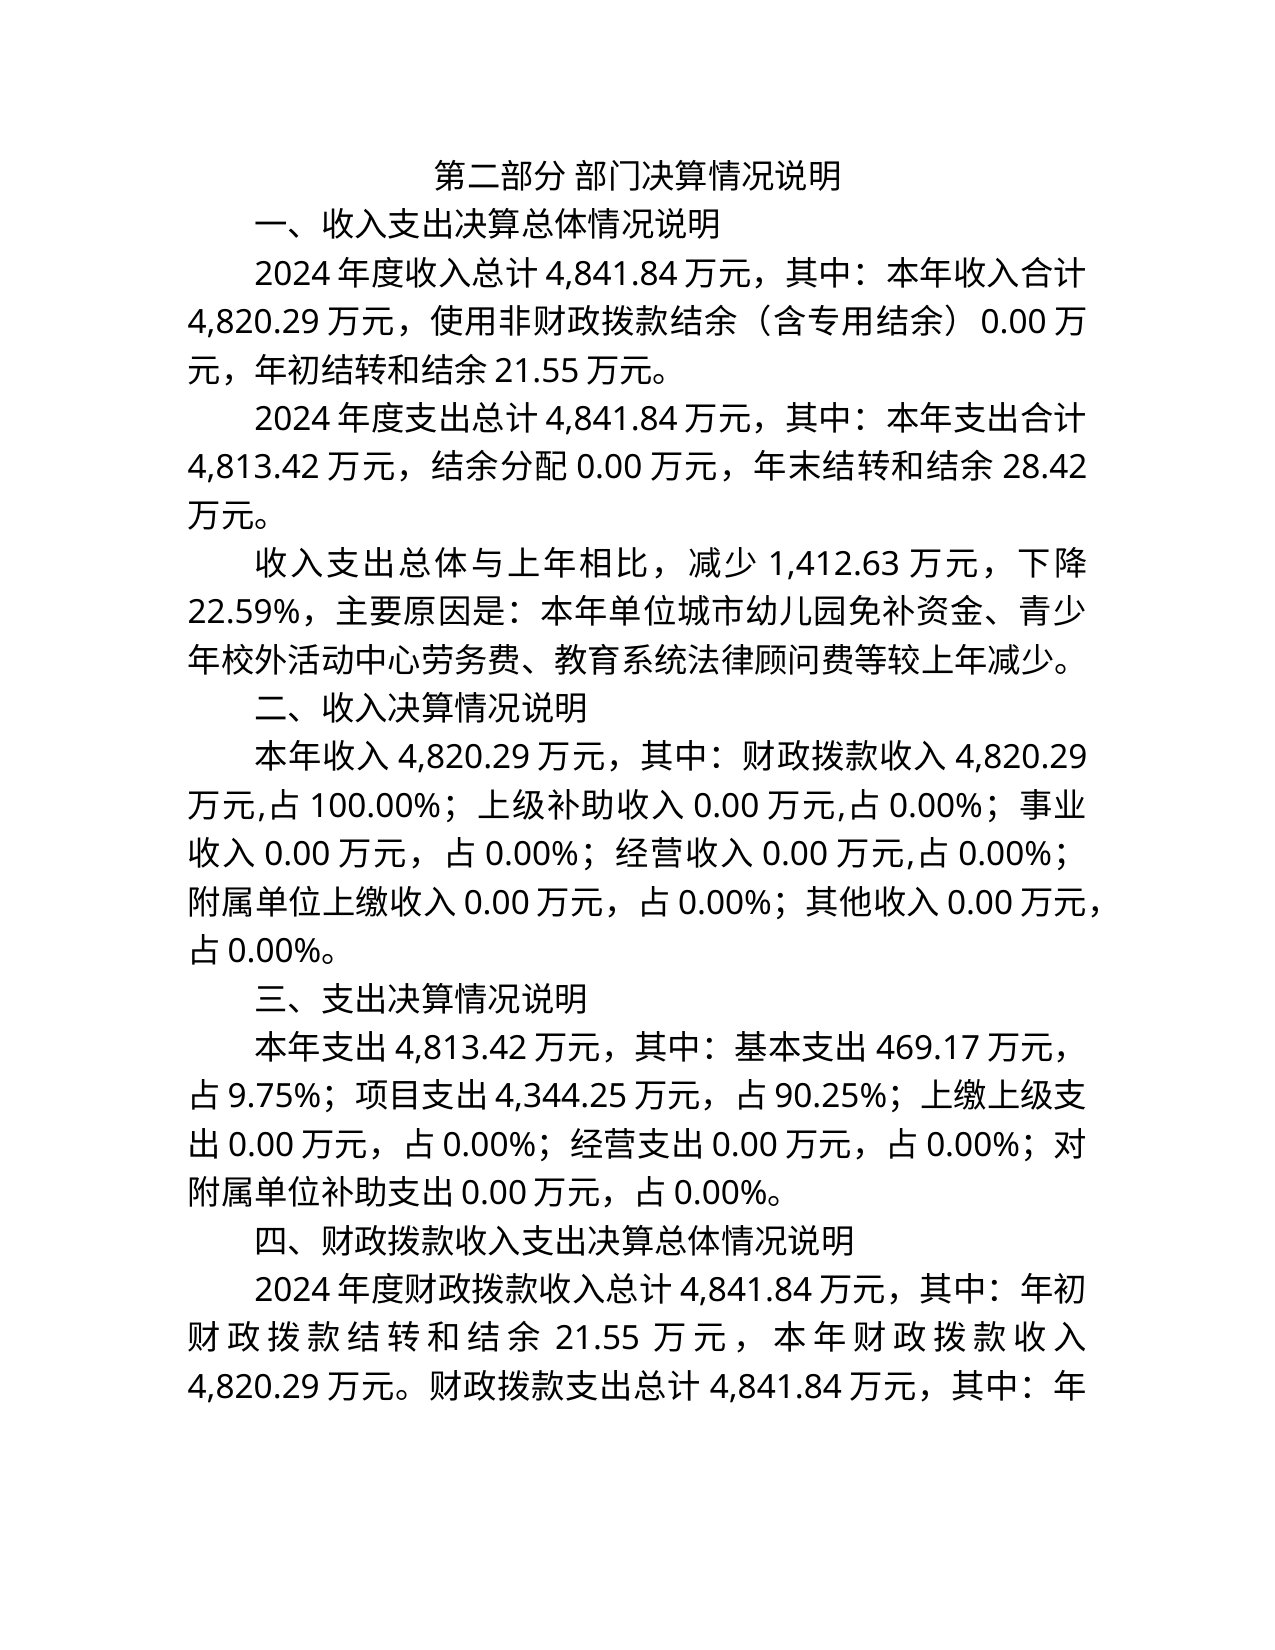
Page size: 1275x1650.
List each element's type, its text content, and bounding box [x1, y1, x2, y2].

text 本年支出4,813.42万元，其中：基本支出469.17万元，占9.75%；项目支出4,344.25万元，占90.25%；上缴上级支出0.00万元，占0.00%；经营支出0.00万元，占0.00%；对附属单位补助支出0.00万元，占0.00%。 [187, 1021, 1087, 1214]
text 2024年度收入总计4,841.84万元，其中：本年收入合计4,820.29万元，使用非财政拨款结余（含专用结余）0.00万元，年初结转和结余21.55万元。 [187, 246, 1087, 392]
text 四、财政拨款收入支出决算总体情况说明 [187, 1214, 1087, 1263]
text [187, 1263, 1087, 1408]
text 2024年度支出总计4,841.84万元，其中：本年支出合计4,813.42万元，结余分配0.00万元，年末结转和结余28.42万元。 [187, 392, 1087, 537]
text 一、收入支出决算总体情况说明 [187, 198, 1087, 246]
text 本年收入4,820.29万元，其中：财政拨款收入4,820.29万元,占100.00%；上级补助收入0.00万元,占0.00%；事业收入0.00万元，占0.00%；经营收入0.00万元,占0.00%；附属单位上缴收入0.00万元，占0.00%；其他收入0.00万元，占0.00%。 [187, 730, 1087, 972]
text 第二部分 部门决算情况说明 [187, 150, 1087, 198]
text 收入支出总体与上年相比，减少1,412.63万元，下降22.59%，主要原因是：本年单位城市幼儿园免补资金、青少年校外活动中心劳务费、教育系统法律顾问费等较上年减少。 [187, 537, 1087, 682]
text 三、支出决算情况说明 [187, 972, 1087, 1021]
text 二、收入决算情况说明 [187, 682, 1087, 730]
